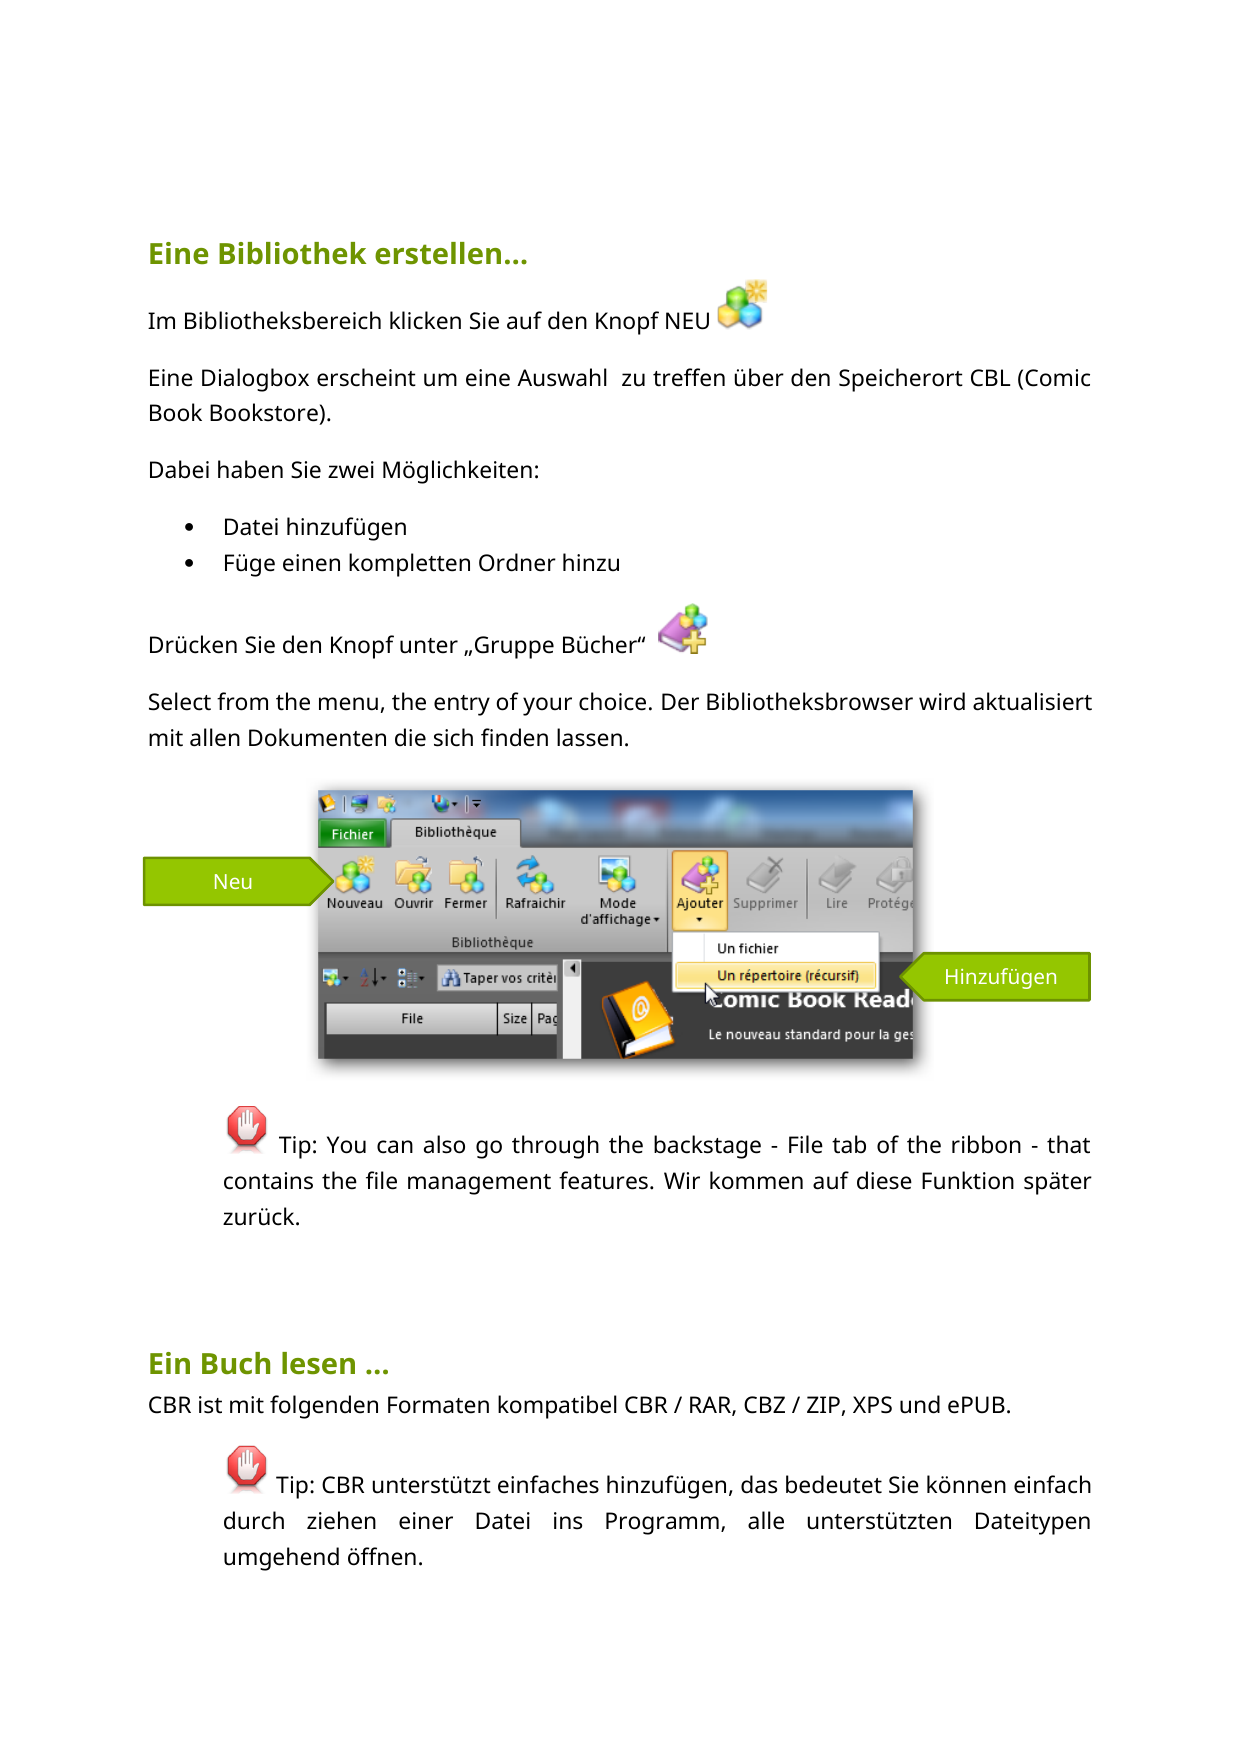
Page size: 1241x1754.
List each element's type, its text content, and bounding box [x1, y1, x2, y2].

picture [222, 1106, 270, 1154]
text Eine Dialogbox erscheint um eine Auswahl zu treffen über den Speicherort CBL (Comic Book Bookstore). [148, 361, 1093, 429]
list Füge einen kompletten Ordner hinzu [185, 547, 1093, 578]
list Tip: CBR unterstützt einfaches hinzufügen, das bedeutet Sie können einfach durch ziehen einer Datei ins Programm, alle unterstützten Dateitypen umgehend öffnen. [223, 1446, 1093, 1572]
text Drücken Sie den Knopf unter „Gruppe Bücher“ [148, 604, 1093, 660]
text Im Bibliotheksbereich klicken Sie auf den Knopf NEU [148, 279, 1093, 336]
subtitle Eine Bibliothek erstellen… [148, 233, 1093, 273]
picture [222, 1445, 270, 1494]
picture [306, 778, 935, 1081]
text Dabei haben Sie zwei Möglichkeiten: [148, 454, 1093, 485]
picture [717, 279, 768, 330]
picture [657, 603, 708, 654]
list Tip: You can also go through the backstage - File tab of the ribbon - that contains the file management features. Wir kommen auf diese Funktion später zurück. [223, 1106, 1093, 1232]
text Select from the menu, the entry of your choice. Der Bibliotheksbrowser wird aktualisiert mit allen Dokumenten die sich finden lassen. [148, 686, 1093, 753]
list Datei hinzufügen [185, 511, 1093, 542]
subtitle Ein Buch lesen … [148, 1343, 1093, 1383]
text CBR ist mit folgenden Formaten kompatibel CBR / RAR, CBZ / ZIP, XPS und ePUB. [148, 1389, 1093, 1420]
